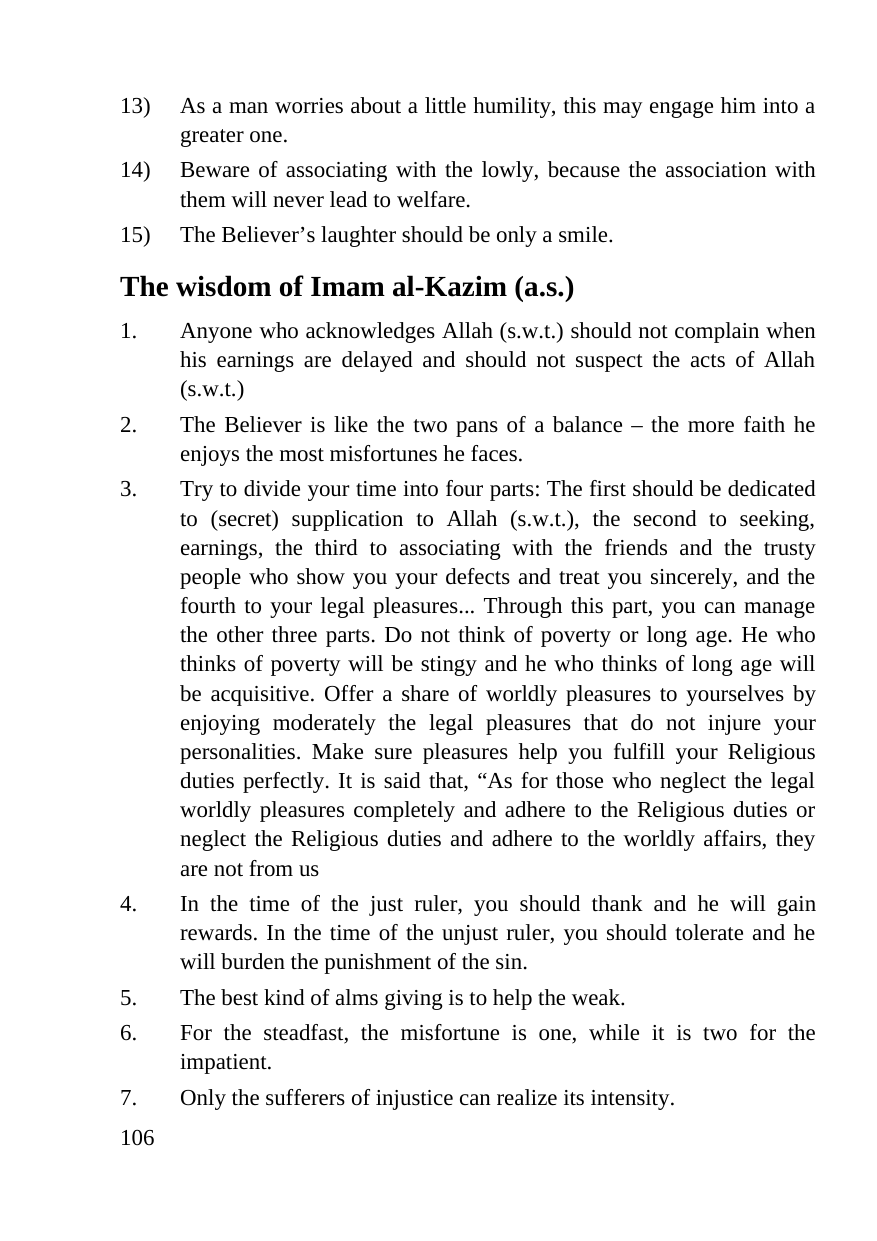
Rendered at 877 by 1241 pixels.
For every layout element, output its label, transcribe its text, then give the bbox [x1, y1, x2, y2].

text 13) As a man worries about a little humility, this may engage him into a greater one. [120, 90, 817, 148]
text 1. Anyone who acknowledges Allah (s.w.t.) should not complain when his earnings are delayed and should not suspect the acts of Allah (s.w.t.) [120, 315, 817, 403]
text 15) The Believer’s laughter should be only a smile. [120, 219, 817, 248]
text 4. In the time of the just ruler, you should thank and he will gain rewards. In the time of the unjust ruler, you should tolerate and he will burden the punishment of the sin. [120, 888, 817, 976]
text 3. Try to divide your time into four parts: The first should be dedicated to (secret) supplication to Allah (s.w.t.), the second to seeking, earnings, the third to associating with the friends and the trusty people who show you your defects and treat you sincerely, and the fourth to your legal pleasures... Through this part, you can manage the other three parts. Do not think of poverty or long age. He who thinks of poverty will be stingy and he who thinks of long age will be acquisitive. Offer a share of worldly pleasures to yourselves by enjoying moderately the legal pleasures that do not injure your personalities. Make sure pleasures help you fulfill your Religious duties perfectly. It is said that, “As for those who neglect the legal worldly pleasures completely and adhere to the Religious duties or neglect the Religious duties and adhere to the worldly affairs, they are not from us [120, 473, 817, 882]
text 6. For the steadfast, the misfortune is one, while it is two for the impatient. [120, 1017, 817, 1076]
text 5. The best kind of alms giving is to help the weak. [120, 982, 817, 1011]
text 2. The Believer is like the two pans of a balance – the more faith he enjoys the most misfortunes he faces. [120, 409, 817, 467]
text 14) Beware of associating with the lowly, because the association with them will never lead to welfare. [120, 154, 817, 213]
subtitle The wisdom of Imam al-Kazim (a.s.) [120, 269, 817, 303]
text 7. Only the sufferers of injustice can realize its intensity. [120, 1082, 817, 1111]
